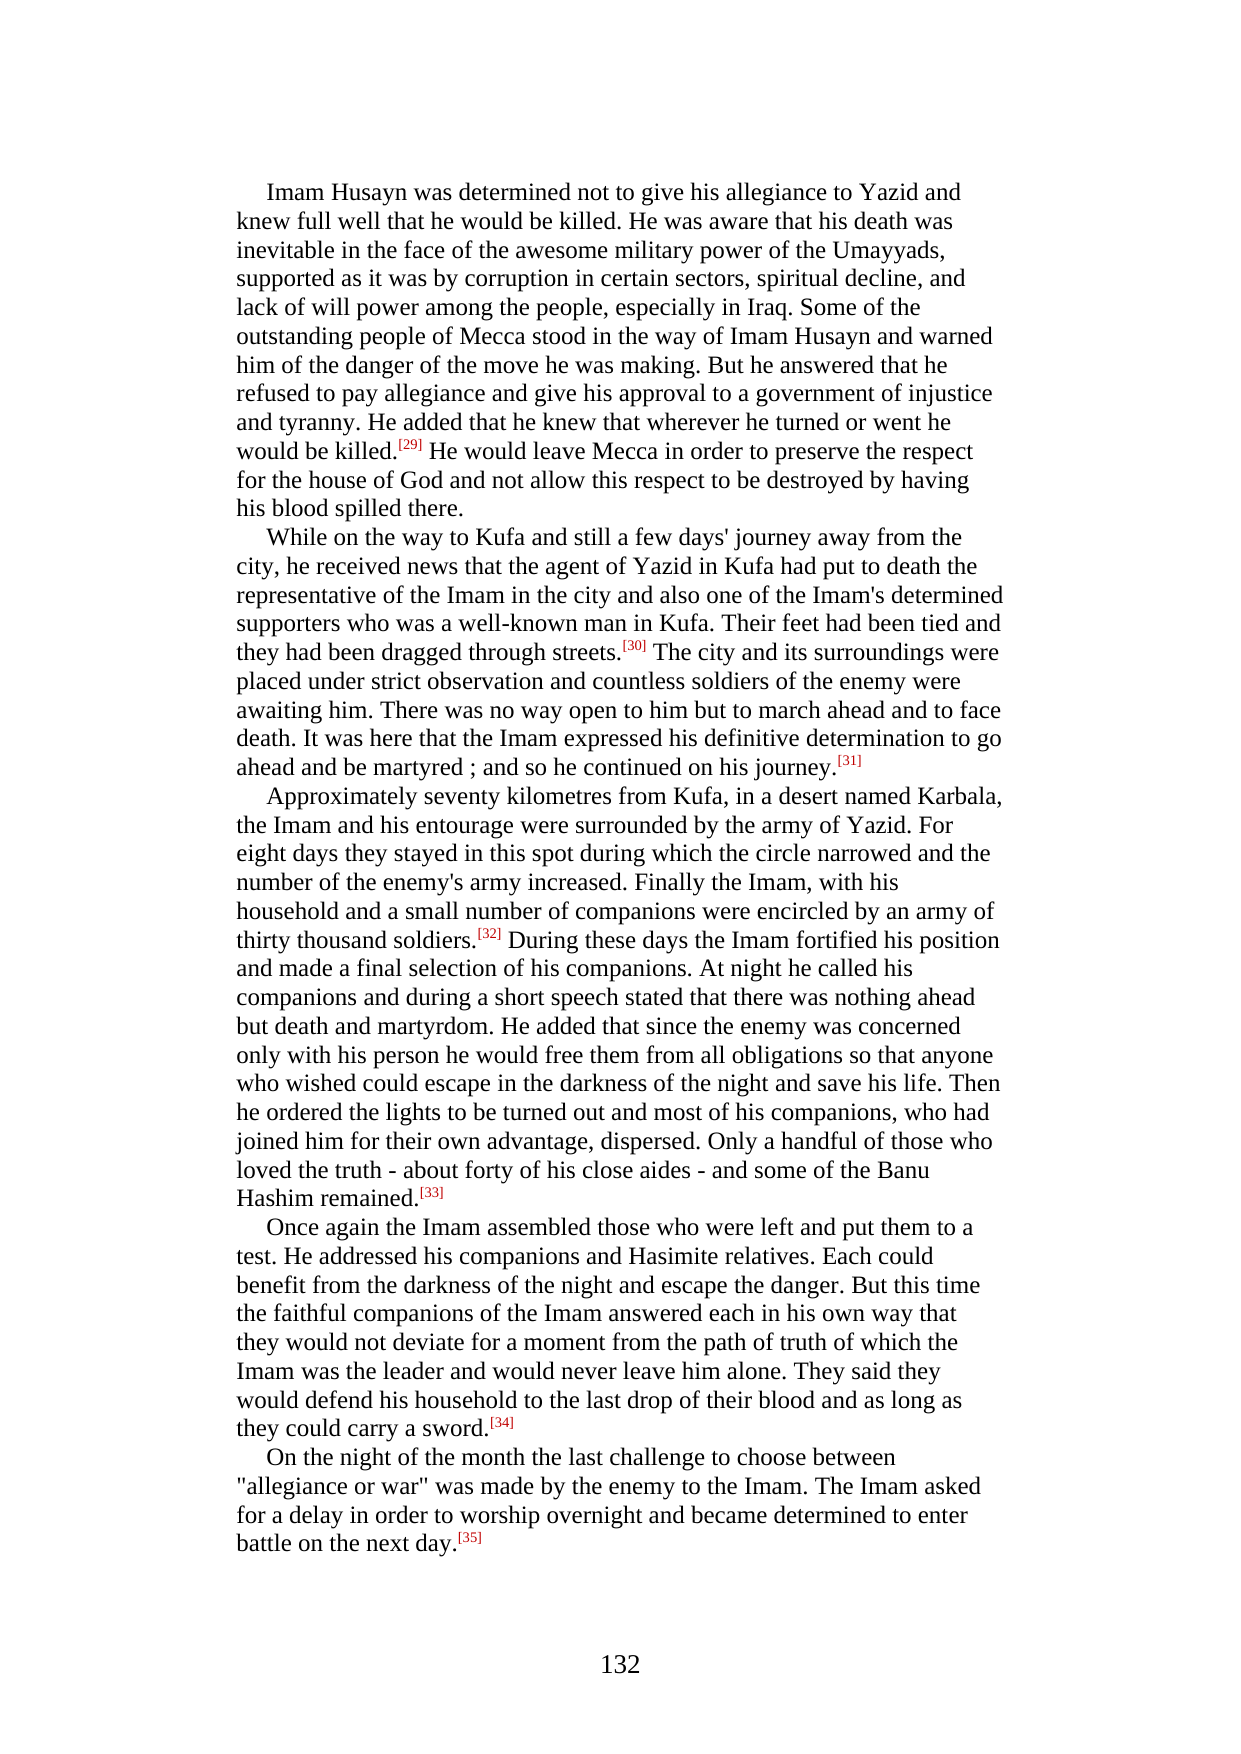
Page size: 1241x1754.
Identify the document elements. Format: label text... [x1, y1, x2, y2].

text Approximately seventy kilometres from Kufa, in a desert named Karbala, the Imam and his entourage were surrounded by the army of Yazid. For eight days they stayed in this spot during which the circle narrowed and the number of the enemy's army increased. Finally the Imam, with his household and a small number of companions were encircled by an army of thirty thousand soldiers.[32] During these days the Imam fortified his position and made a final selection of his companions. At night he called his companions and during a short speech stated that there was nothing ahead but death and martyrdom. He added that since the enemy was concerned only with his person he would free them from all obligations so that anyone who wished could escape in the darkness of the night and save his life. Then he ordered the lights to be turned out and most of his companions, who had joined him for their own advantage, dispersed. Only a handful of those who loved the truth - about forty of his close aides - and some of the Banu Hashim remained.[33] [236, 781, 1004, 1212]
text On the night of the month the last challenge to choose between "allegiance or war" was made by the enemy to the Imam. The Imam asked for a delay in order to worship overnight and became determined to enter battle on the next day.[35] [236, 1442, 1004, 1557]
text While on the way to Kufa and still a few days' journey away from the city, he received news that the agent of Yazid in Kufa had put to death the representative of the Imam in the city and also one of the Imam's determined supporters who was a well-known man in Kufa. Their feet had been tied and they had been dragged through streets.[30] The city and its surroundings were placed under strict observation and countless soldiers of the enemy were awaiting him. There was no way open to him but to march ahead and to face death. It was here that the Imam expressed his definitive determination to go ahead and be martyred ; and so he continued on his journey.[31] [236, 522, 1004, 781]
text Once again the Imam assembled those who were left and put them to a test. He addressed his companions and Hasimite relatives. Each could benefit from the darkness of the night and escape the danger. But this time the faithful companions of the Imam answered each in his own way that they would not deviate for a moment from the path of truth of which the Imam was the leader and would never leave him alone. They said they would defend his household to the last drop of their blood and as long as they could carry a sword.[34] [236, 1212, 1004, 1442]
text Imam Husayn was determined not to give his allegiance to Yazid and knew full well that he would be killed. He was aware that his death was inevitable in the face of the awesome military power of the Umayyads, supported as it was by corruption in certain sectors, spiritual decline, and lack of will power among the people, especially in Iraq. Some of the outstanding people of Mecca stood in the way of Imam Husayn and warned him of the danger of the move he was making. But he answered that he refused to pay allegiance and give his approval to a government of injustice and tyranny. He added that he knew that wherever he turned or went he would be killed.[29] He would leave Mecca in order to preserve the respect for the house of God and not allow this respect to be destroyed by having his blood spilled there. [236, 177, 1004, 522]
